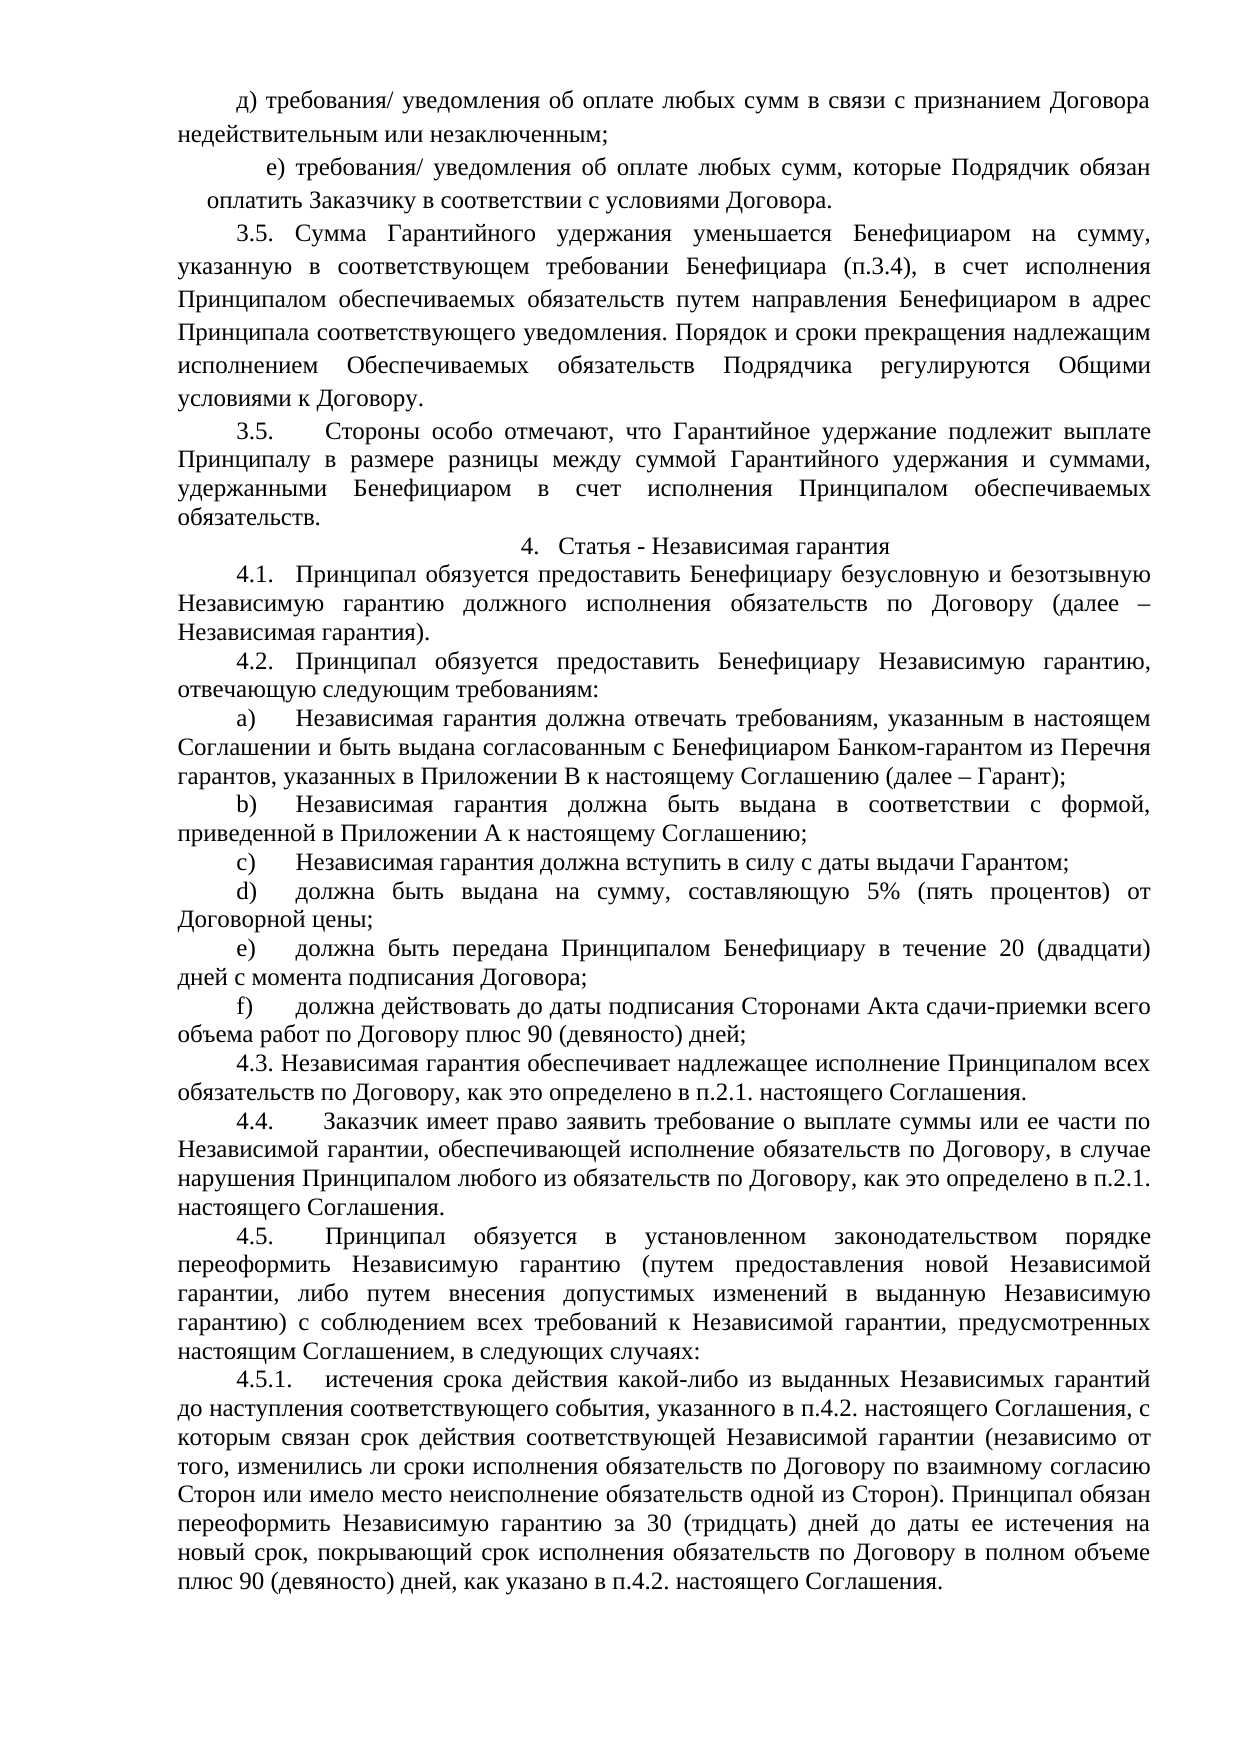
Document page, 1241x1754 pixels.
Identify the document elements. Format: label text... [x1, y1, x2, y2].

text е) требования/ уведомления об оплате любых сумм, которые Подрядчик обязан оплатить Заказчику в соответствии с условиями Договора. [207, 152, 1152, 213]
list Заказчик имеет право заявить требование о выплате суммы или ее части по Независимой гарантии, обеспечивающей исполнение обязательств по Договору, в случае нарушения Принципалом любого из обязательств по Договору, как это определено в п.2.1. настоящего Соглашения. [177, 1106, 1152, 1221]
text д) требования/ уведомления об оплате любых сумм в связи с признанием Договора недействительным или незаключенным; [177, 86, 1152, 147]
list Принципал обязуется предоставить Бенефициару безусловную и безотзывную Независимую гарантию должного исполнения обязательств по Договору (далее – Независимая гарантия). [177, 559, 1152, 646]
list Независимая гарантия должна вступить в силу с даты выдачи Гарантом; [177, 847, 1152, 876]
list должна быть выдана на сумму, составляющую 5% (пять процентов) от Договорной цены; [177, 876, 1152, 933]
list Независимая гарантия обеспечивает надлежащее исполнение Принципалом всех обязательств по Договору, как это определено в п.2.1. настоящего Соглашения. [177, 1048, 1152, 1106]
list Стороны особо отмечают, что Гарантийное удержание подлежит выплате Принципалу в размере разницы между суммой Гарантийного удержания и суммами, удержанными Бенефициаром в счет исполнения Принципалом обеспечиваемых обязательств. [177, 416, 1152, 531]
list должна быть передана Принципалом Бенефициару в течение 20 (двадцати) дней с момента подписания Договора; [177, 933, 1152, 991]
list Независимая гарантия должна быть выдана в соответствии с формой, приведенной в Приложении А к настоящему Соглашению; [177, 789, 1152, 847]
list должна действовать до даты подписания Сторонами Акта сдачи-приемки всего объема работ по Договору плюс 90 (девяносто) дней; [177, 991, 1152, 1048]
list истечения срока действия какой-либо из выданных Независимых гарантий до наступления соответствующего события, указанного в п.4.2. настоящего Соглашения, с которым связан срок действия соответствующей Независимой гарантии (независимо от того, изменились ли сроки исполнения обязательств по Договору по взаимному согласию Сторон или имело место неисполнение обязательств одной из Сторон). Принципал обязан переоформить Независимую гарантию за 30 (тридцать) дней до даты ее истечения на новый срок, покрывающий срок исполнения обязательств по Договору в полном объеме плюс 90 (девяносто) дней, как указано в п.4.2. настоящего Соглашения. [177, 1364, 1152, 1594]
list Независимая гарантия должна отвечать требованиям, указанным в настоящем Соглашении и быть выдана согласованным с Бенефициаром Банком-гарантом из Перечня гарантов, указанных в Приложении В к настоящему Соглашению (далее – Гарант); [177, 703, 1152, 789]
list Статья - Независимая гарантия [259, 531, 1152, 559]
list Принципал обязуется в установленном законодательством порядке переоформить Независимую гарантию (путем предоставления новой Независимой гарантии, либо путем внесения допустимых изменений в выданную Независимую гарантию) с соблюдением всех требований к Независимой гарантии, предусмотренных настоящим Соглашением, в следующих случаях: [177, 1221, 1152, 1364]
list Принципал обязуется предоставить Бенефициару Независимую гарантию, отвечающую следующим требованиям: [177, 646, 1152, 703]
text 3.5. Сумма Гарантийного удержания уменьшается Бенефициаром на сумму, указанную в соответствующем требовании Бенефициара (п.3.4), в счет исполнения Принципалом обеспечиваемых обязательств путем направления Бенефициаром в адрес Принципала соответствующего уведомления. Порядок и сроки прекращения надлежащим исполнением Обеспечиваемых обязательств Подрядчика регулируются Общими условиями к Договору. [177, 218, 1152, 412]
